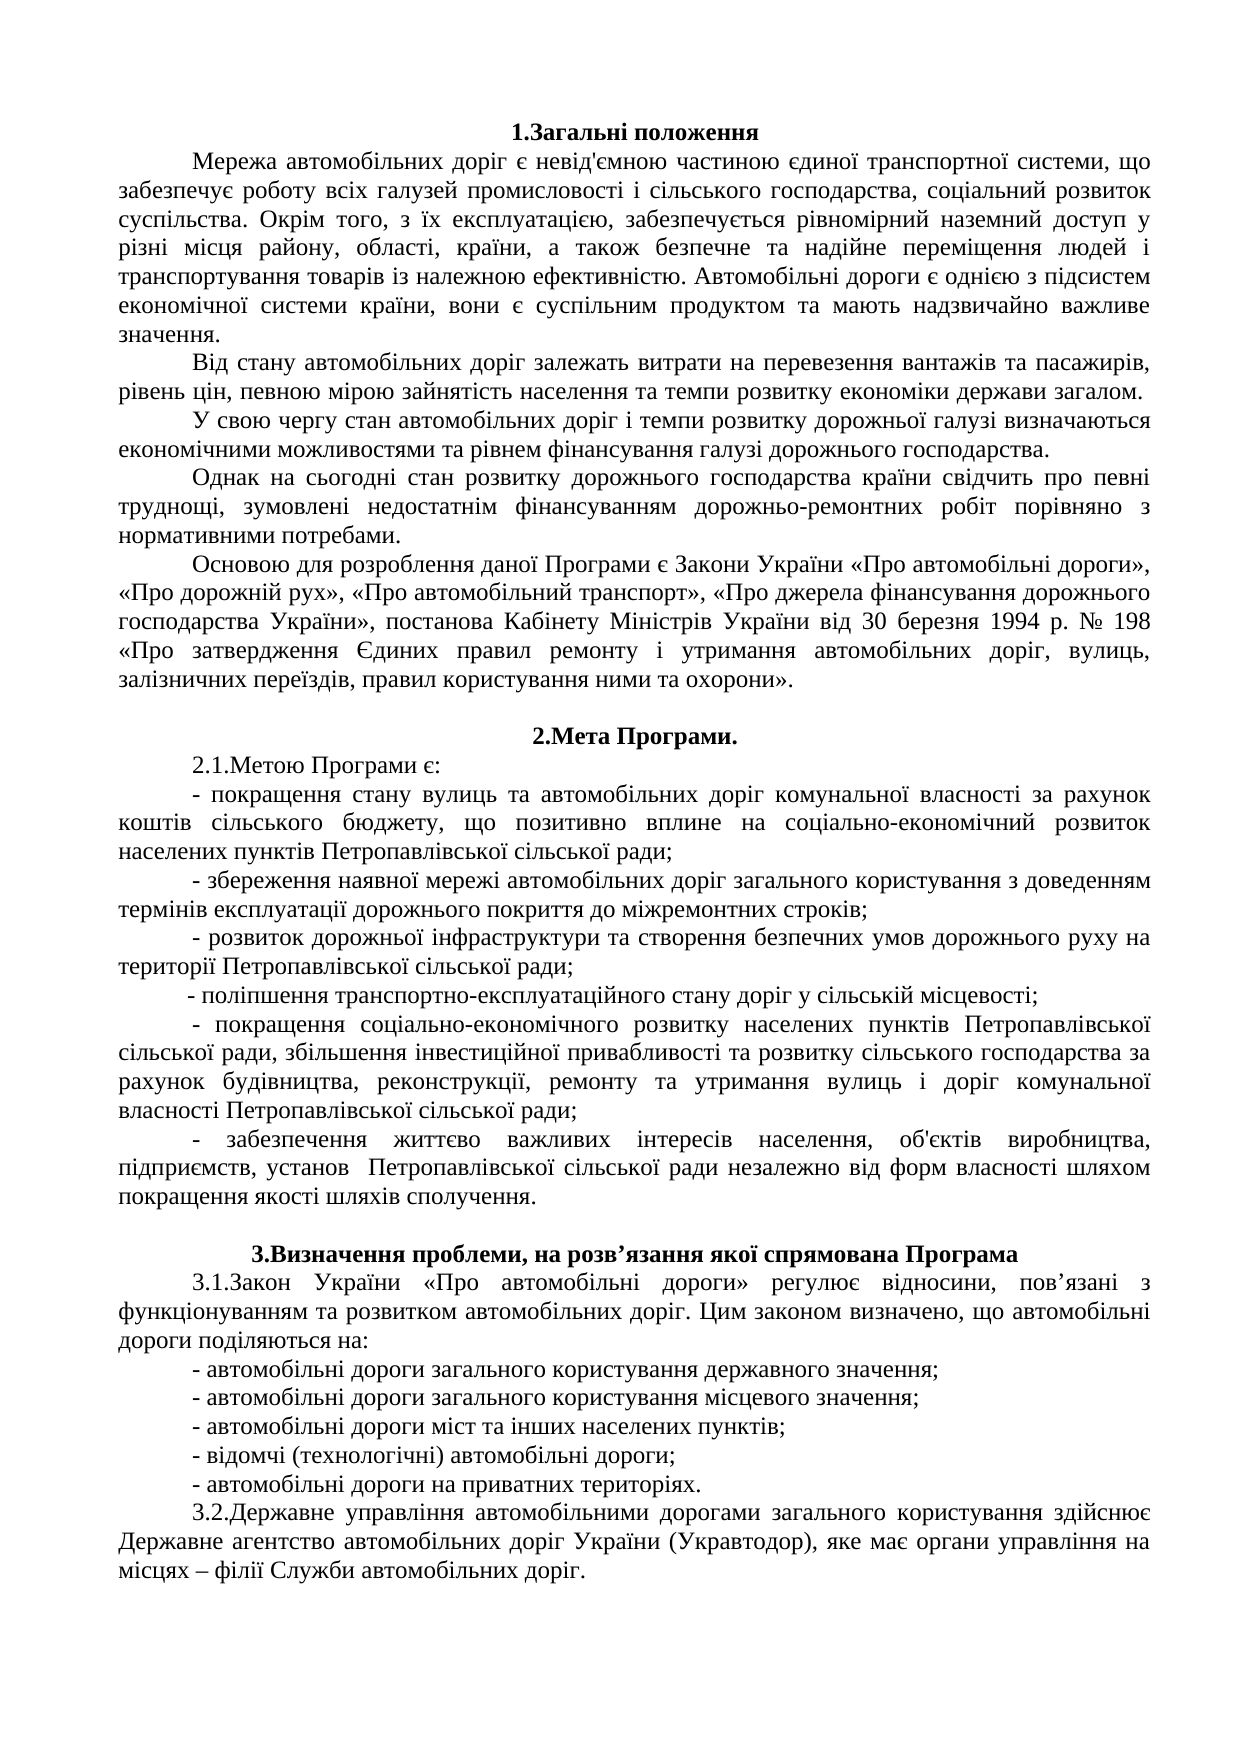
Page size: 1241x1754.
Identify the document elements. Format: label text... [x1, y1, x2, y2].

text Однак на сьогодні стан розвитку дорожнього господарства країни свідчить про певні труднощі, зумовлені недостатнім фінансуванням дорожньо-ремонтних робіт порівняно з нормативними потребами. [118, 462, 1152, 549]
text - автомобільні дороги на приватних територіях. [118, 1469, 1152, 1497]
text 2.Мета Програми. [118, 721, 1152, 750]
text Мережа автомобільних доріг є невід'ємною частиною єдиної транспортної системи, що забезпечує роботу всіх галузей промисловості і сільського господарства, соціальний розвиток суспільства. Окрім того, з їх експлуатацією, забезпечується рівномірний наземний доступ у різні місця району, області, країни, а також безпечне та надійне переміщення людей і транспортування товарів із належною ефективністю. Автомобільні дороги є однією з підсистем економічної системи країни, вони є суспільним продуктом та мають надзвичайно важливе значення. [118, 146, 1152, 347]
text 3.1.Закон України «Про автомобільні дороги» регулює відносини, пов’язані з функціонуванням та розвитком автомобільних доріг. Цим законом визначено, що автомобільні дороги поділяються на: [118, 1267, 1152, 1354]
text - збереження наявної мережі автомобільних доріг загального користування з доведенням термінів експлуатації дорожнього покриття до міжремонтних строків; [118, 865, 1152, 922]
text - розвиток дорожньої інфраструктури та створення безпечних умов дорожнього руху на території Петропавлівської сільської ради; [118, 922, 1152, 980]
text - покращення стану вулиць та автомобільних доріг комунальної власності за рахунок коштів сільського бюджету, що позитивно вплине на соціально-економічний розвиток населених пунктів Петропавлівської сільської ради; [118, 779, 1152, 865]
text 1.Загальні положення [118, 117, 1152, 146]
text 2.1.Метою Програми є: [118, 750, 1152, 779]
text - автомобільні дороги загального користування державного значення; [118, 1354, 1152, 1382]
text - автомобільні дороги міст та інших населених пунктів; [118, 1411, 1152, 1440]
text 3.2.Державне управління автомобільними дорогами загального користування здійснює Державне агентство автомобільних доріг України (Укравтодор), яке має органи управління на місцях – філії Служби автомобільних доріг. [118, 1497, 1152, 1584]
text - забезпечення життєво важливих інтересів населення, об'єктів виробництва, підприємств, установ Петропавлівської сільської ради незалежно від форм власності шляхом покращення якості шляхів сполучення. [118, 1124, 1152, 1210]
text - відомчі (технологічні) автомобільні дороги; [118, 1440, 1152, 1469]
text Від стану автомобільних доріг залежать витрати на перевезення вантажів та пасажирів, рівень цін, певною мірою зайнятість населення та темпи розвитку економіки держави загалом. У свою чергу стан автомобільних доріг і темпи розвитку дорожньої галузі визначаються економічними можливостями та рівнем фінансування галузі дорожнього господарства. [118, 347, 1152, 462]
text - автомобільні дороги загального користування місцевого значення; [118, 1382, 1152, 1411]
text - покращення соціально-економічного розвитку населених пунктів Петропавлівської сільської ради, збільшення інвестиційної привабливості та розвитку сільського господарства за рахунок будівництва, реконструкції, ремонту та утримання вулиць і доріг комунальної власності Петропавлівської сільської ради; [118, 1009, 1152, 1124]
text - поліпшення транспортно-експлуатаційного стану доріг у сільській місцевості; [118, 980, 1152, 1009]
text 3.Визначення проблеми, на розв’язання якої спрямована Програма [118, 1239, 1152, 1267]
text Основою для розроблення даної Програми є Закони України «Про автомобільні дороги», «Про дорожній рух», «Про автомобільний транспорт», «Про джерела фінансування дорожнього господарства України», постанова Кабінету Міністрів України від 30 березня 1994 р. № 198 «Про затвердження Єдиних правил ремонту і утримання автомобільних доріг, вулиць, залізничних переїздів, правил користування ними та охорони». [118, 549, 1152, 692]
